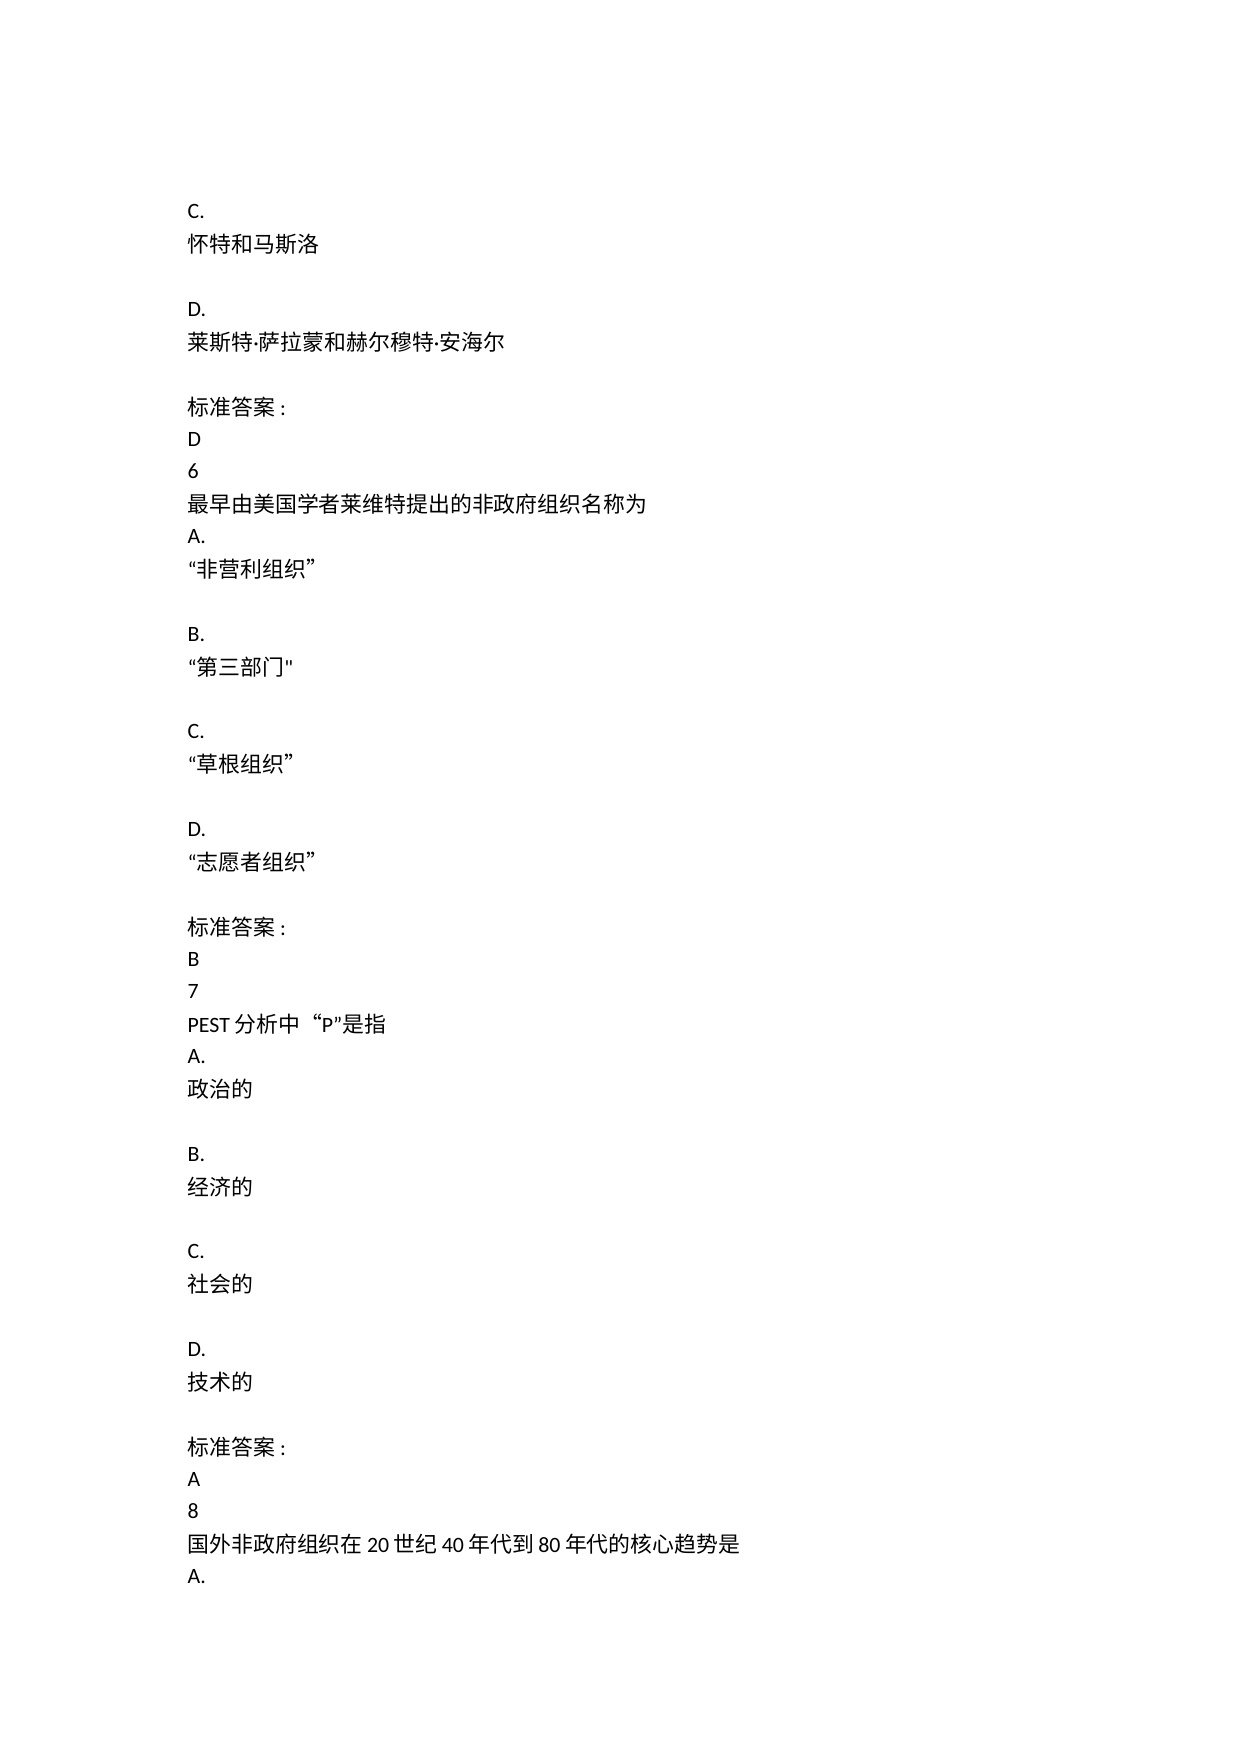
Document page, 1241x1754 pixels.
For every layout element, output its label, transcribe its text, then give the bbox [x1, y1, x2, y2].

text 7 [187, 974, 1053, 1007]
text “草根组织” [187, 747, 1053, 779]
text 标准答案 : [187, 909, 1053, 942]
text “志愿者组织” [187, 844, 1053, 877]
text C. [187, 194, 1053, 227]
text 莱斯特·萨拉蒙和赫尔穆特·安海尔 [187, 324, 1053, 357]
text 6 [187, 454, 1053, 487]
text “非营利组织” [187, 552, 1053, 584]
text A. [187, 1039, 1053, 1072]
text “第三部门" [187, 649, 1053, 682]
text C. [187, 1234, 1053, 1267]
text A. [187, 519, 1053, 552]
text 最早由美国学者莱维特提出的非政府组织名称为 [187, 487, 1053, 519]
text 标准答案 : [187, 389, 1053, 422]
text PEST分析中“P”是指 [187, 1007, 1053, 1039]
text 社会的 [187, 1267, 1053, 1299]
text B. [187, 1137, 1053, 1169]
text C. [187, 714, 1053, 747]
text 国外非政府组织在20世纪40年代到80年代的核心趋势是 [187, 1527, 1053, 1559]
text D. [187, 1332, 1053, 1364]
text A. [187, 1559, 1053, 1592]
text 技术的 [187, 1364, 1053, 1397]
text D [187, 422, 1053, 454]
text D. [187, 812, 1053, 844]
text 怀特和马斯洛 [187, 227, 1053, 259]
text 经济的 [187, 1169, 1053, 1202]
text 8 [187, 1494, 1053, 1527]
text A [187, 1462, 1053, 1494]
text D. [187, 292, 1053, 324]
text 标准答案 : [187, 1429, 1053, 1462]
text B. [187, 617, 1053, 649]
text 政治的 [187, 1072, 1053, 1104]
text B [187, 942, 1053, 974]
